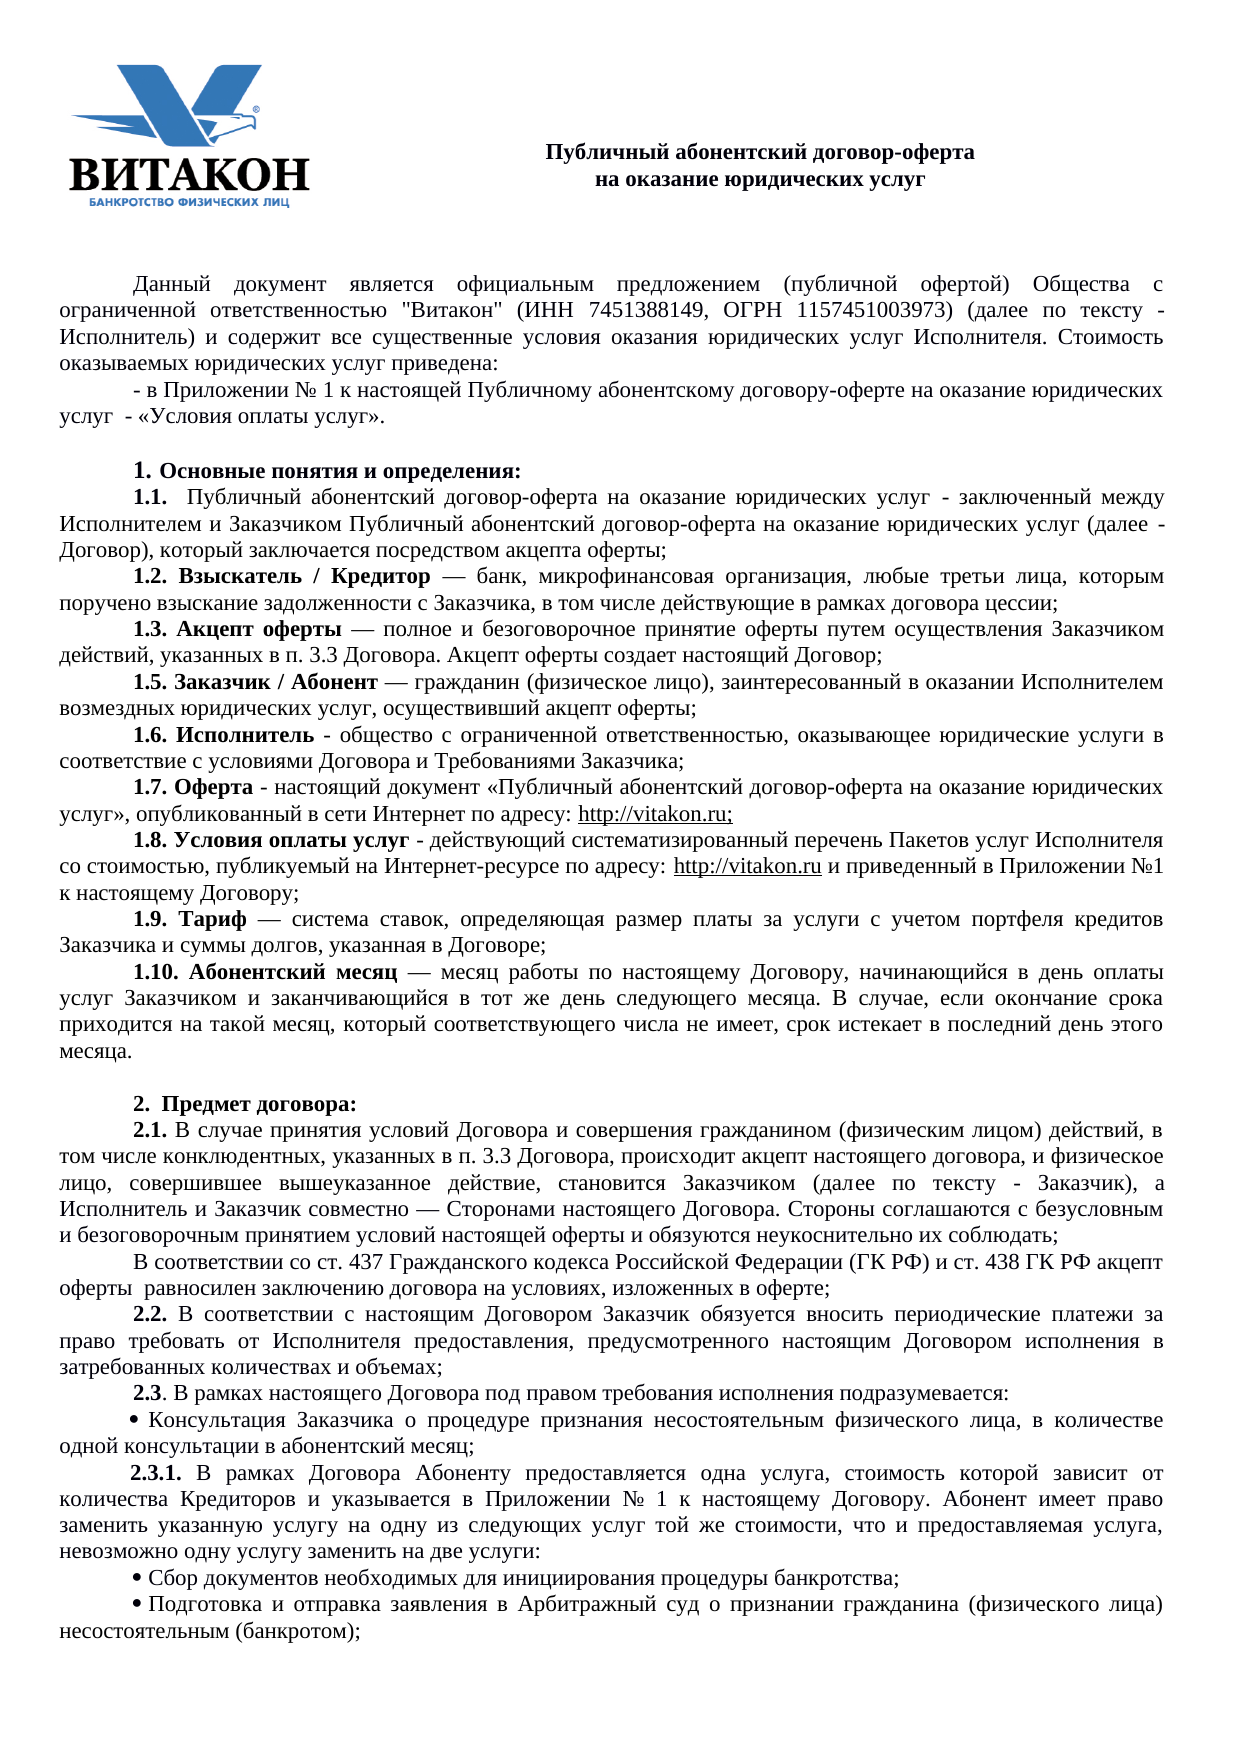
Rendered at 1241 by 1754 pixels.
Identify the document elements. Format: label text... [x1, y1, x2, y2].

text 1.6. Исполнитель - общество с ограниченной ответственностью, оказывающее юридические услуги в соответствие с условиями Договора и Требованиями Заказчика; [59, 721, 1165, 773]
text Данный документ является официальным предложением (публичной офертой) Общества с ограниченной ответственностью "Витакон" (ИНН 7451388149, ОГРН 1157451003973) (далее по тексту - Исполнитель) и содержит все существенные условия оказания юридических услуг Исполнителя. Стоимость оказываемых юридических услуг приведена: [59, 270, 1165, 376]
text 1.8. Условия оплаты услуг - действующий систематизированный перечень Пакетов услуг Исполнителя со стоимостью, публикуемый на Интернет-ресурсе по адресу: http://vitakon.ru и приведенный в Приложении №1 к настоящему Договору; [59, 826, 1165, 905]
text 1.7. Оферта - настоящий документ «Публичный абонентский договор-оферта на оказание юридических услуг», опубликованный в сети Интернет по адресу: http://vitakon.ru; [59, 773, 1165, 826]
text 1.3. Акцепт оферты — полное и безоговорочное принятие оферты путем осуществления Заказчиком действий, указанных в п. 3.3 Договора. Акцепт оферты создает настоящий Договор; [59, 615, 1165, 668]
text 2.3. В рамках настоящего Договора под правом требования исполнения подразумевается: [59, 1379, 1165, 1406]
list Подготовка и отправка заявления в Арбитражный суд о признании гражданина (физического лица) несостоятельным (банкротом); [59, 1590, 1165, 1643]
text 2.3.1. В рамках Договора Абоненту предоставляется одна услуга, стоимость которой зависит от количества Кредиторов и указывается в Приложении № 1 к настоящему Договору. Абонент имеет право заменить указанную услугу на одну из следующих услуг той же стоимости, что и предоставляемая услуга, невозможно одну услугу заменить на две услуги: [59, 1458, 1165, 1564]
text Публичный абонентский договор-оферта на оказание юридических услуг [336, 138, 1165, 191]
list Основные понятия и определения: [59, 455, 1165, 483]
list Сбор документов необходимых для инициирования процедуры банкротства; [59, 1564, 1165, 1590]
text 1.9. Тариф — система ставок, определяющая размер платы за услуги с учетом портфеля кредитов Заказчика и суммы долгов, указанная в Договоре; [59, 905, 1165, 958]
text 1.1. Публичный абонентский договор-оферта на оказание юридических услуг - заключенный между Исполнителем и Заказчиком Публичный абонентский договор-оферта на оказание юридических услуг (далее - Договор), который заключается посредством акцепта оферты; [59, 483, 1165, 562]
picture [42, 42, 336, 224]
text - в Приложении № 1 к настоящей Публичному абонентскому договору-оферте на оказание юридических услуг - «Условия оплаты услуг». [59, 376, 1165, 428]
text 2.1. В случае принятия условий Договора и совершения гражданином (физическим лицом) действий, в том числе конклюдентных, указанных в п. 3.3 Договора, происходит акцепт настоящего договора, и физическое лицо, совершившее вышеуказанное действие, становится Заказчиком (далее по тексту - Заказчик), а Исполнитель и Заказчик совместно — Сторонами настоящего Договора. Стороны соглашаются с безусловным и безоговорочным принятием условий настоящей оферты и обязуются неукоснительно их соблюдать; [59, 1116, 1165, 1248]
text 2.2. В соответствии с настоящим Договором Заказчик обязуется вносить периодические платежи за право требовать от Исполнителя предоставления, предусмотренного настоящим Договором исполнения в затребованных количествах и объемах; [59, 1300, 1165, 1379]
text 1.5. Заказчик / Абонент — гражданин (физическое лицо), заинтересованный в оказании Исполнителем возмездных юридических услуг, осуществивший акцепт оферты; [59, 668, 1165, 721]
text 1.10. Абонентский месяц — месяц работы по настоящему Договору, начинающийся в день оплаты услуг Заказчиком и заканчивающийся в тот же день следующего месяца. В случае, если окончание срока приходится на такой месяц, который соответствующего числа не имеет, срок истекает в последний день этого месяца. [59, 958, 1165, 1063]
text 1.2. Взыскатель / Кредитор — банк, микрофинансовая организация, любые третьи лица, которым поручено взыскание задолженности с Заказчика, в том числе действующие в рамках договора цессии; [59, 562, 1165, 615]
text В соответствии со ст. 437 Гражданского кодекса Российской Федерации (ГК РФ) и ст. 438 ГК РФ акцепт оферты равносилен заключению договора на условиях, изложенных в оферте; [59, 1248, 1165, 1300]
list Консультация Заказчика о процедуре признания несостоятельным физического лица, в количестве одной консультации в абонентский месяц; [59, 1406, 1165, 1458]
text 2. Предмет договора: [133, 1089, 1165, 1116]
